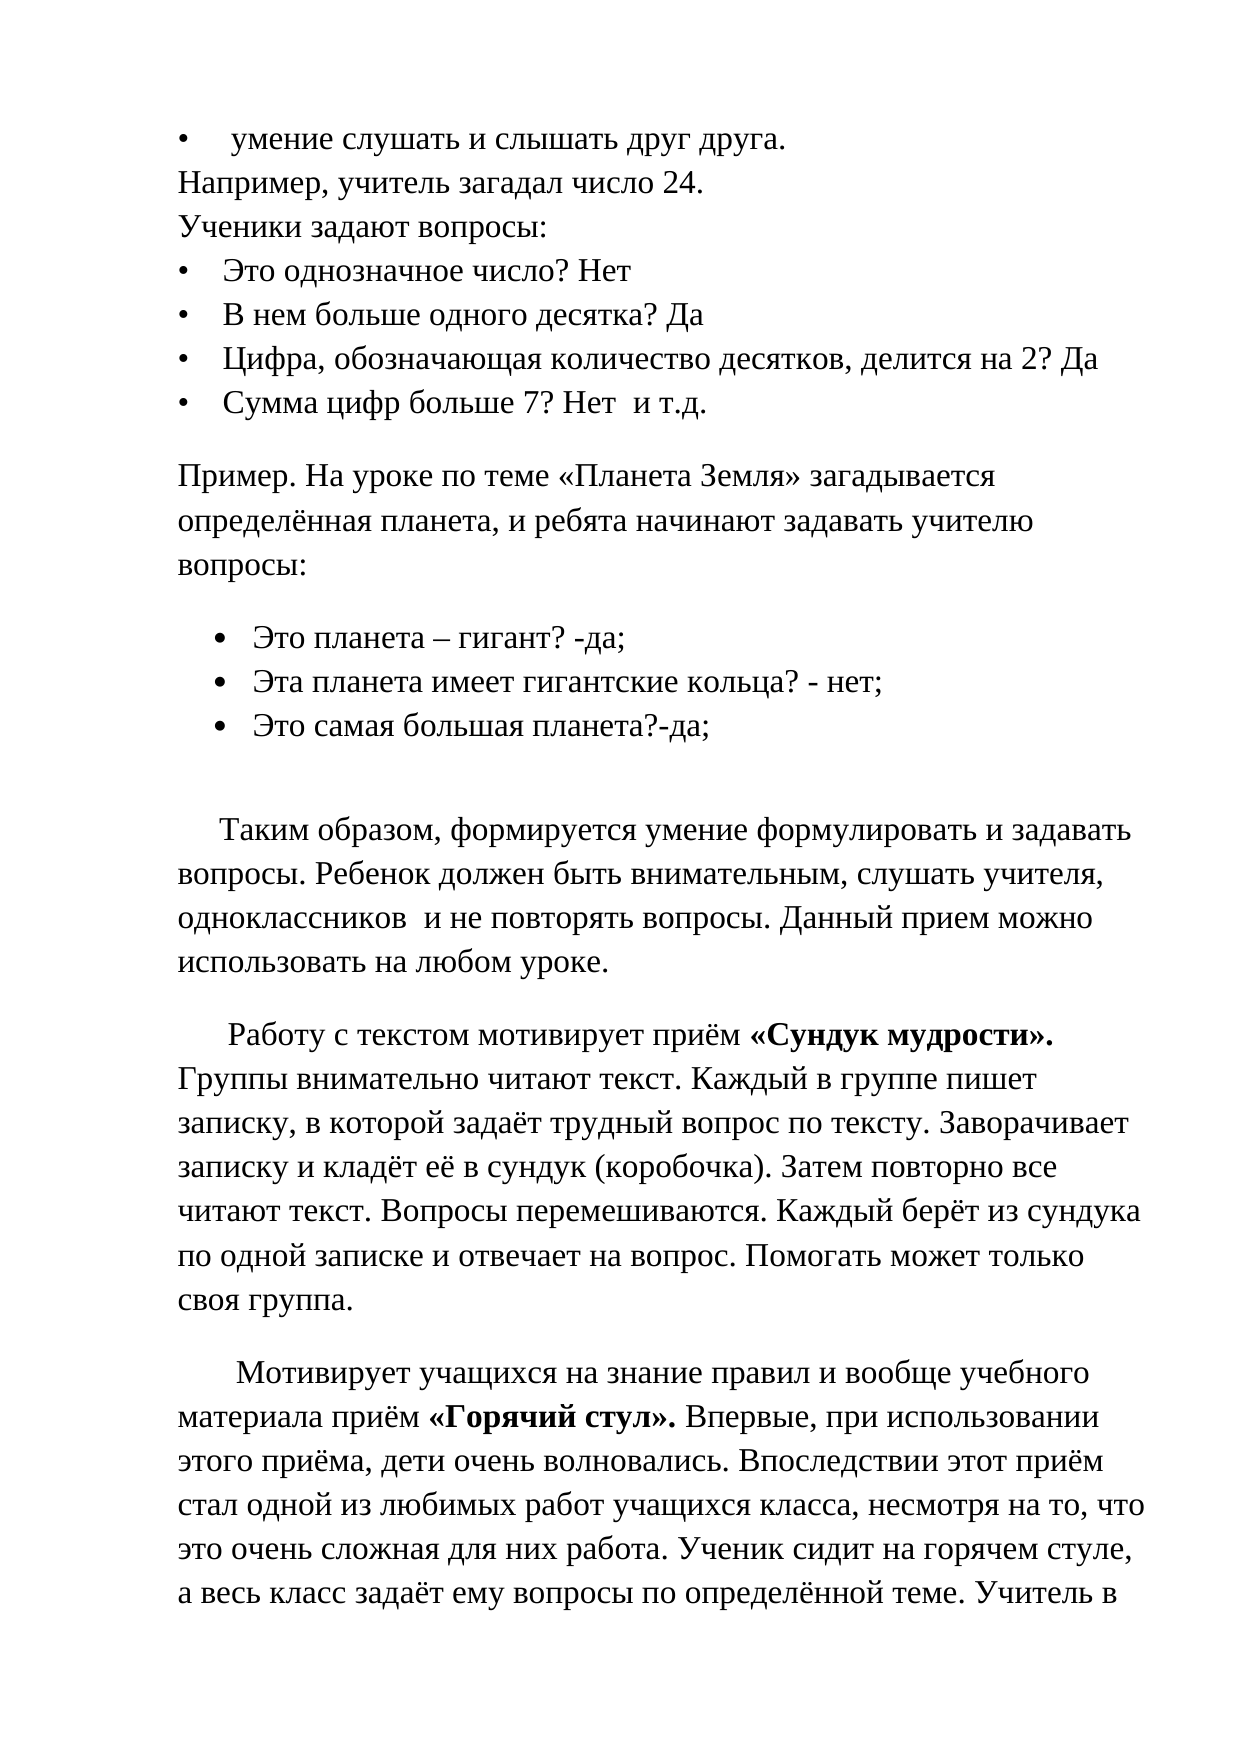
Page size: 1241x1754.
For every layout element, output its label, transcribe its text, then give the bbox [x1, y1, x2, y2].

text Таким образом, формируется умение формулировать и задавать вопросы. Ребенок должен быть внимательным, слушать учителя, одноклассников и не повторять вопросы. Данный прием можно использовать на любом уроке. [177, 809, 1152, 979]
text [177, 1352, 1152, 1611]
text Работу с текстом мотивирует приём «Сундук мудрости». Группы внимательно читают текст. Каждый в группе пишет записку, в которой задаёт трудный вопрос по тексту. Заворачивает записку и кладёт её в сундук (коробочка). Затем повторно все читают текст. Вопросы перемешиваются. Каждый берёт из сундука по одной записке и отвечает на вопрос. Помогать может только своя группа. [177, 1014, 1152, 1317]
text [177, 118, 1152, 421]
list Эта планета имеет гигантские кольца? - нет; [215, 661, 1152, 699]
text Пример. На уроке по теме «Планета Земля» загадывается определённая планета, и ребята начинают задавать учителю вопросы: [177, 456, 1152, 582]
list Это самая большая планета?-да; [215, 705, 1152, 776]
list Это планета – гигант? -да; [215, 617, 1152, 655]
